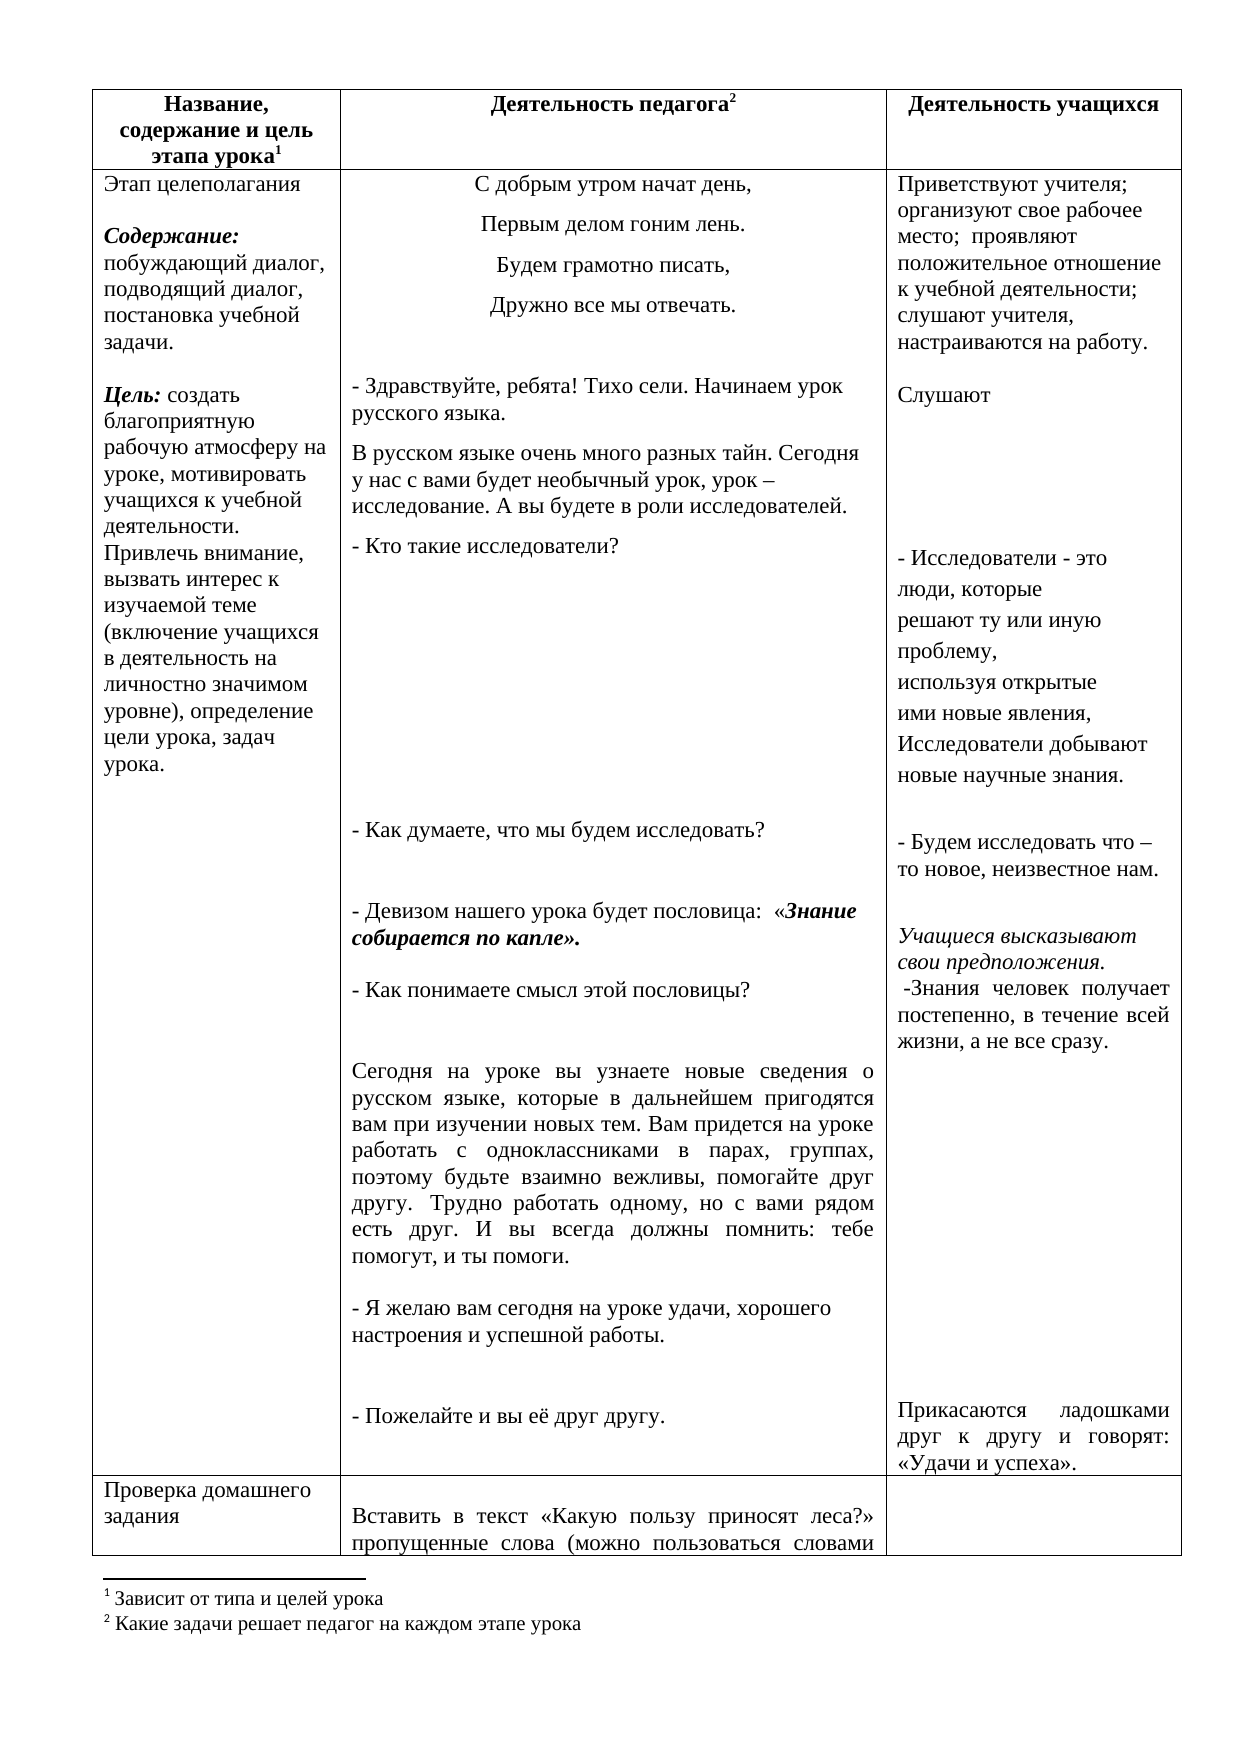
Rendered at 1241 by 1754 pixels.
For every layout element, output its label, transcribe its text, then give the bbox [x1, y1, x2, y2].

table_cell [93, 1476, 340, 1555]
table_header Деятельность педагога [341, 90, 886, 169]
table_cell С добрым утром начат день, Первым делом гоним лень. Будем грамотно писать, Дружно все мы отвечать. - Здравствуйте, ребята! Тихо сели. Начинаем урок русского языка. В русском языке очень много разных тайн. Сегодня у нас с вами будет необычный урок, урок – исследование. А вы будете в роли исследователей. - Кто такие исследователи? - Как думаете, что мы будем исследовать? - Девизом нашего урока будет пословица: «Знание собирается по капле». - Как понимаете смысл этой пословицы? Сегодня на уроке вы узнаете новые сведения о русском языке, которые в дальнейшем пригодятся вам при изучении новых тем. Вам придется на уроке работать с одноклассниками в парах, группах, поэтому будьте взаимно вежливы, помогайте друг другу. Трудно работать одному, но с вами рядом есть друг. И вы всегда должны помнить: тебе помогут, и ты помоги. - Я желаю вам сегодня на уроке удачи, хорошего настроения и успешной работы. - Пожелайте и вы её друг другу. [341, 170, 886, 1475]
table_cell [341, 1476, 886, 1555]
table_cell Этап целеполагания Содержание: побуждающий диалог, подводящий диалог, постановка учебной задачи. Цель: создать благоприятную рабочую атмосферу на уроке, мотивировать учащихся к учебной деятельности. Привлечь внимание, вызвать интерес к изучаемой теме (включение учащихся в деятельность на личностно значимом уровне), определение цели урока, задач урока. [93, 170, 340, 1475]
table_header Название, содержание и цель этапа урока [93, 90, 340, 169]
table_cell [887, 1476, 1181, 1555]
table_header Деятельность учащихся [887, 90, 1181, 169]
table_cell Приветствуют учителя; организуют свое рабочее место; проявляют положительное отношение к учебной деятельности; слушают учителя, настраиваются на работу. Слушают - Исследователи - это люди, которые решают ту или иную проблему, используя открытые ими новые явления, Исследователи добывают новые научные знания. - Будем исследовать что – то новое, неизвестное нам. Учащиеся высказывают свои предположения. -Знания человек получает постепенно, в течение всей жизни, а не все сразу. Прикасаются ладошками друг к другу и говорят: «Удачи и успеха». [887, 170, 1181, 1475]
